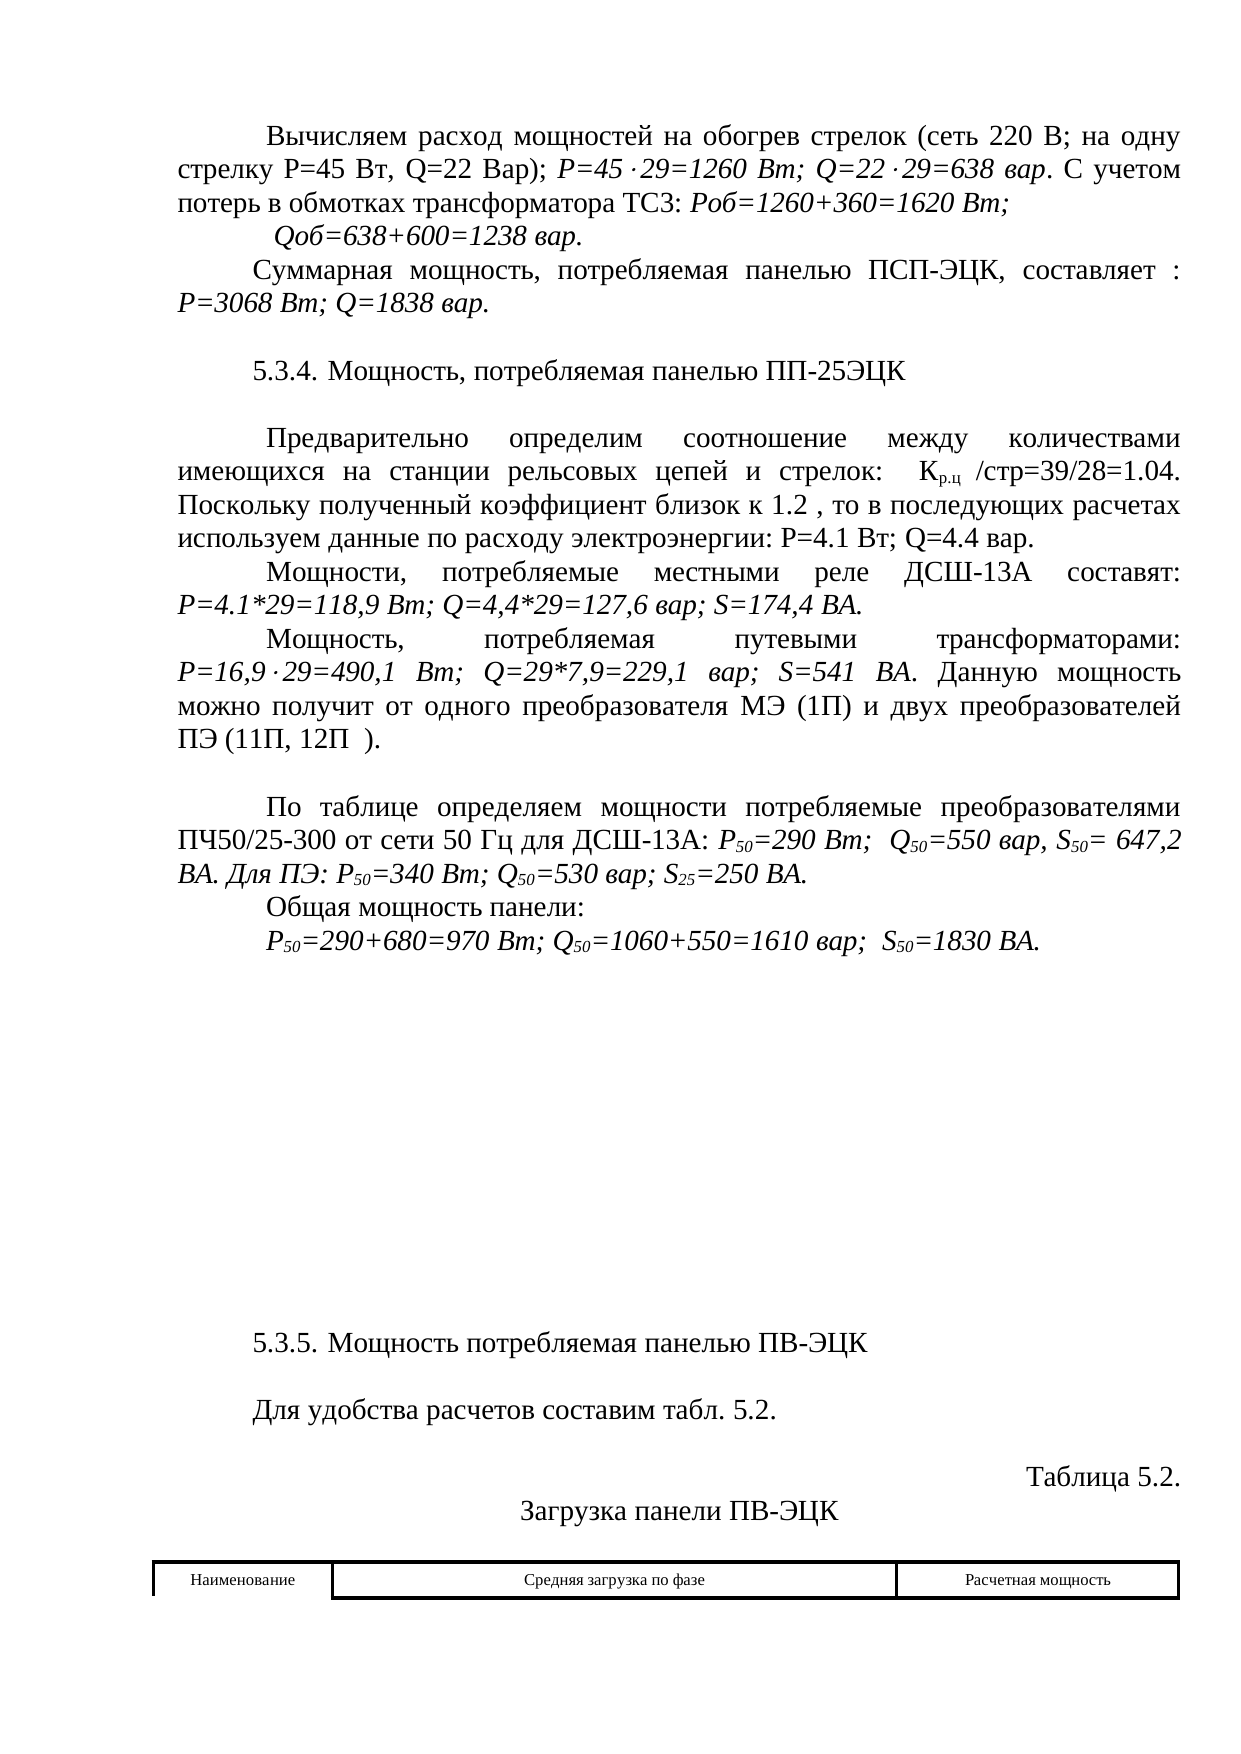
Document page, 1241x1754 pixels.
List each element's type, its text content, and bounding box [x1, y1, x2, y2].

text Мощность, потребляемая путевыми трансформаторами: P=16,929=490,1 Вт; Q=29*7,9=229,1 вар; S=541 ВА. Данную мощность можно получит от одного преобразователя МЭ (1П) и двух преобразователей ПЭ (11П, 12П ). [177, 621, 1181, 755]
list Мощность потребляемая панелью ПВ-ЭЦК [252, 1326, 1181, 1359]
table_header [155, 1564, 331, 1596]
text Для удобства расчетов составим табл. 5.2. [177, 1393, 1181, 1426]
text По таблице определяем мощности потребляемые преобразователями ПЧ50/25-300 от сети 50 Гц для ДСШ-13А: P50=290 Вт; Q50=550 вар, S50= 647,2 ВА. Для ПЭ: P50=340 Вт; Q50=530 вар; S25=250 ВА. [177, 789, 1181, 889]
text Qоб=638+600=1238 вар. [177, 219, 1181, 252]
text Загрузка панели ПВ-ЭЦК [177, 1493, 1181, 1527]
list Мощность, потребляемая панелью ПП-25ЭЦК [252, 353, 1181, 386]
text P50=290+680=970 Вт; Q50=1060+550=1610 вар; S50=1830 ВА. [177, 923, 1181, 957]
table_header Расчетная мощность [898, 1564, 1177, 1596]
text Таблица 5.2. [177, 1460, 1181, 1493]
text Общая мощность панели: [177, 889, 1181, 923]
text Мощности, потребляемые местными реле ДСШ-13А составят: P=4.1*29=118,9 Вт; Q=4,4*29=127,6 вар; S=174,4 ВА. [177, 554, 1181, 621]
text Суммарная мощность, потребляемая панелью ПСП-ЭЦК, составляет : Р=3068 Вт; Q=1838 вар. [177, 252, 1181, 319]
text Предварительно определим соотношение между количествами имеющихся на станции рельсовых цепей и стрелок: Кр.ц /стр=39/28=1.04. Поскольку полученный коэффициент близок к 1.2 , то в последующих расчетах используем данные по расходу электроэнергии: Р=4.1 Вт; Q=4.4 вар. [177, 420, 1181, 554]
table_header Средняя загрузка по фазе [334, 1564, 895, 1596]
text Вычисляем расход мощностей на обогрев стрелок (сеть 220 В; на одну стрелку Р=45 Вт, Q=22 Вар); Р=4529=1260 Вт; Q=2229=638 вар. С учетом потерь в обмотках трансформатора ТС3: Роб=1260+360=1620 Вт; [177, 118, 1181, 219]
